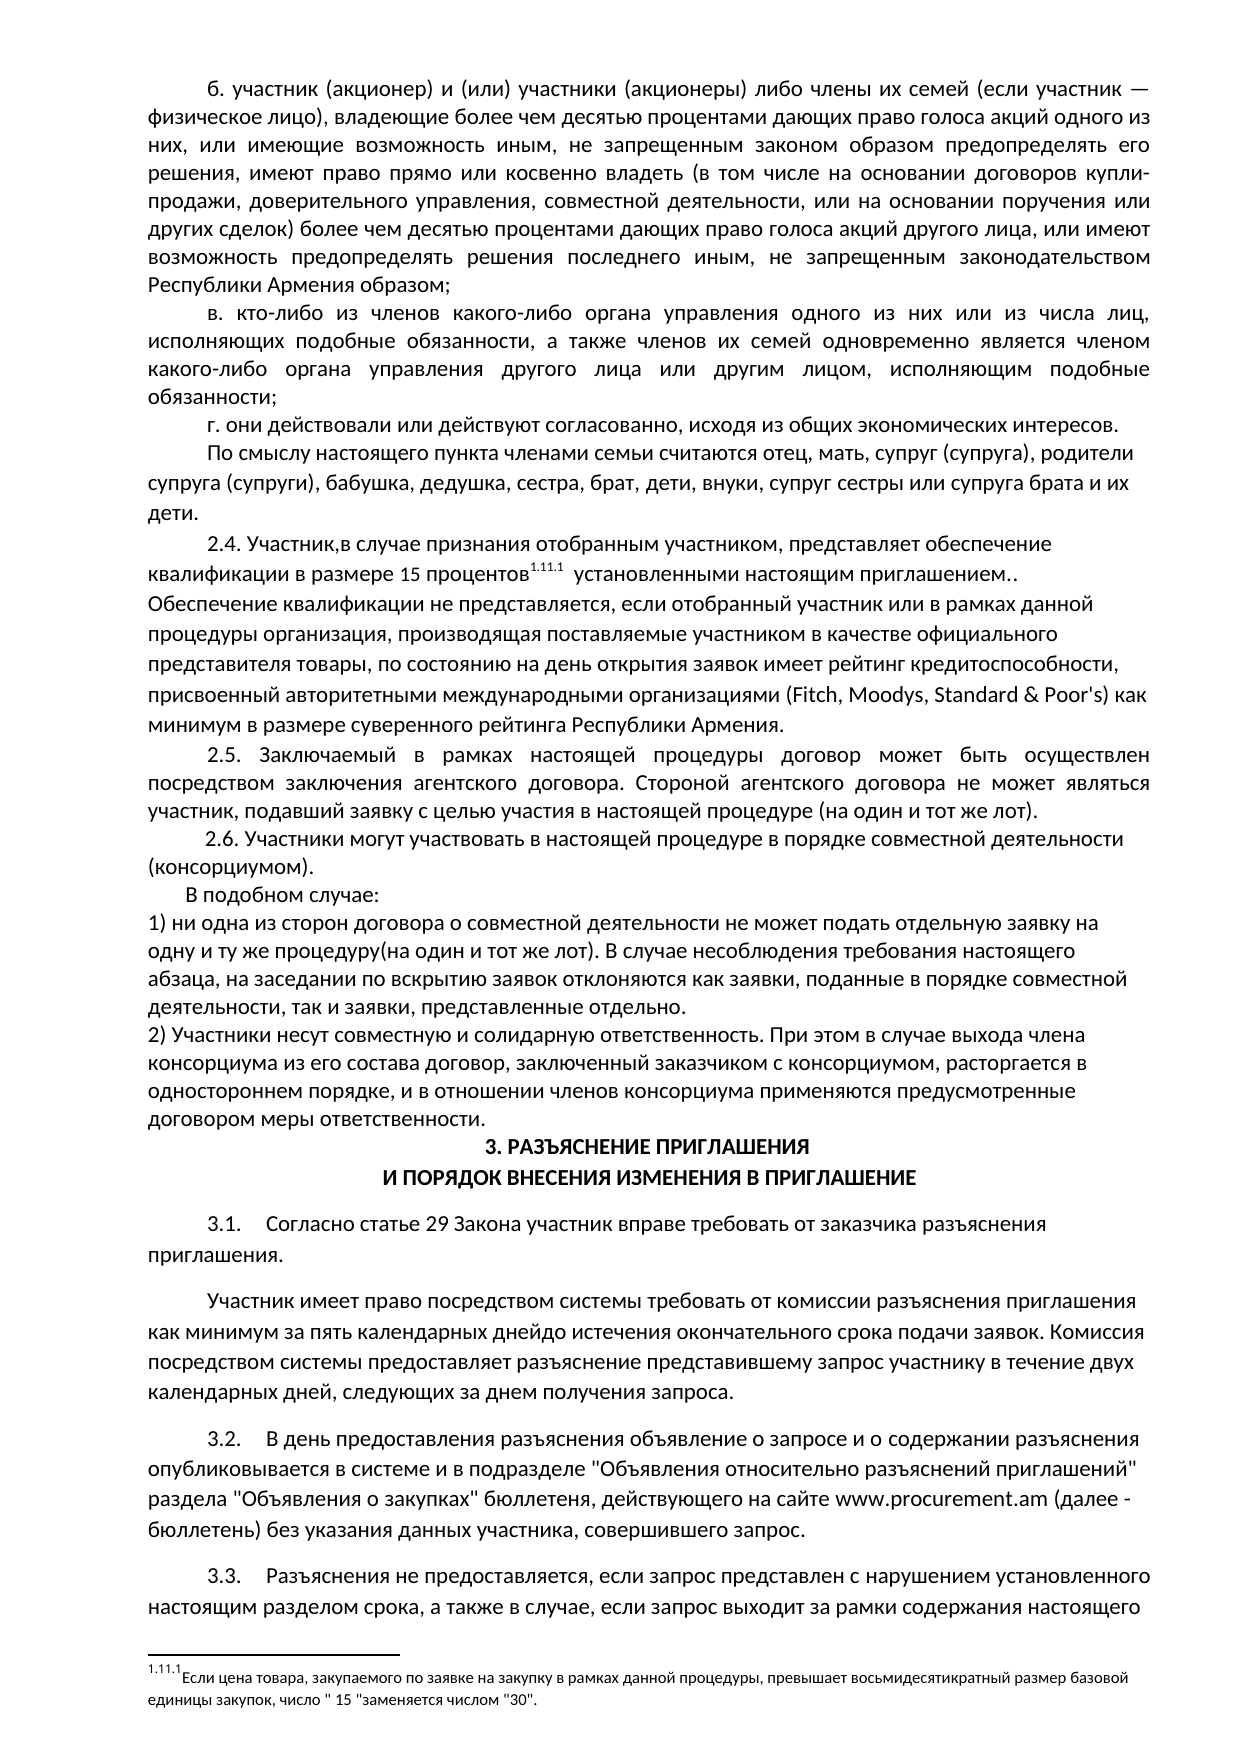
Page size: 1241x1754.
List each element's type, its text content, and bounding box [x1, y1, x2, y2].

text Участник имеет право посредством системы требовать от комиссии разъяснения приглашения как минимум за пять календарных днейдо истечения окончательного срока подачи заявок. Комиссия посредством системы предоставляет разъяснение представившему запрос участнику в течение двух календарных дней, следующих за днем получения запроса. [148, 1287, 1152, 1405]
text 2.4. Участник,в случае признания отобранным участником, представляет обеспечение квалификации в размере 15 процентов1.1 установленными настоящим приглашением.. Обеспечение квалификации не представляется, если отобранный участник или в рамках данной процедуры организация, производящая поставляемые участником в качестве официального представителя товары, по состоянию на день открытия заявок имеет рейтинг кредитоспособности, присвоенный авторитетными международными организациями (Fitch, Moodys, Standard & Poor's) как минимум в размере суверенного рейтинга Республики Армения. [148, 529, 1152, 738]
text 2.5. Заключаемый в рамках настоящей процедуры договор может быть осуществлен посредством заключения агентского договора. Стороной агентского договора не может являться участник, подавший заявку с целью участия в настоящей процедуре (на один и тот же лот). [148, 740, 1152, 824]
text в. кто-либо из членов какого-либо органа управления одного из них или из числа лиц, исполняющих подобные обязанности, а также членов их семей одновременно является членом какого-либо органа управления другого лица или другим лицом, исполняющим подобные обязанности; [148, 298, 1152, 410]
text 3.1. Согласно статье 29 Закона участник вправе требовать от заказчика разъяснения приглашения. [148, 1209, 1152, 1268]
text г. они действовали или действуют согласованно, исходя из общих экономических интересов. [148, 410, 1152, 438]
text 3. РАЗЪЯСНЕНИЕ ПРИГЛАШЕНИЯ И ПОРЯДОК ВНЕСЕНИЯ ИЗМЕНЕНИЯ В ПРИГЛАШЕНИЕ [148, 1132, 1152, 1191]
text 2) Участники несут совместную и солидарную ответственность. При этом в случае выхода члена консорциума из его состава договор, заключенный заказчиком с консорциумом, расторгается в одностороннем порядке, и в отношении членов консорциума применяются предусмотренные договором меры ответственности. [148, 1020, 1152, 1132]
text 2.6. Участники могут участвовать в настоящей процедуре в порядке совместной деятельности (консорциумом). [148, 824, 1152, 880]
text б. участник (акционер) и (или) участники (акционеры) либо члены их семей (если участник — физическое лицо), владеющие более чем десятью процентами дающих право голоса акций одного из них, или имеющие возможность иным, не запрещенным законом образом предопределять его решения, имеют право прямо или косвенно владеть (в том числе на основании договоров купли-продажи, доверительного управления, совместной деятельности, или на основании поручения или других сделок) более чем десятью процентами дающих право голоса акций другого лица, или имеют возможность предопределять решения последнего иным, не запрещенным законодательством Республики Армения образом; [148, 74, 1152, 298]
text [148, 1562, 1152, 1620]
text 3.2. В день предоставления разъяснения объявление о запросе и о содержании разъяснения опубликовывается в системе и в подразделе "Объявления относительно разъяснений приглашений" раздела "Объявления о закупках" бюллетеня, действующего на сайте www.procurement.am (далее - бюллетень) без указания данных участника, совершившего запрос. [148, 1424, 1152, 1543]
text 1) ни одна из сторон договора о совместной деятельности не может подать отдельную заявку на одну и ту же процедуру(на один и тот же лот). В случае несоблюдения требования настоящего абзаца, на заседании по вскрытию заявок отклоняются как заявки, поданные в порядке совместной деятельности, так и заявки, представленные отдельно. [148, 908, 1152, 1020]
text В подобном случае: [185, 880, 1152, 908]
text По смыслу настоящего пункта членами семьи считаются отец, мать, супруг (супруга), родители супруга (супруги), бабушка, дедушка, сестра, брат, дети, внуки, супруг сестры или супруга брата и их дети. [148, 438, 1152, 527]
